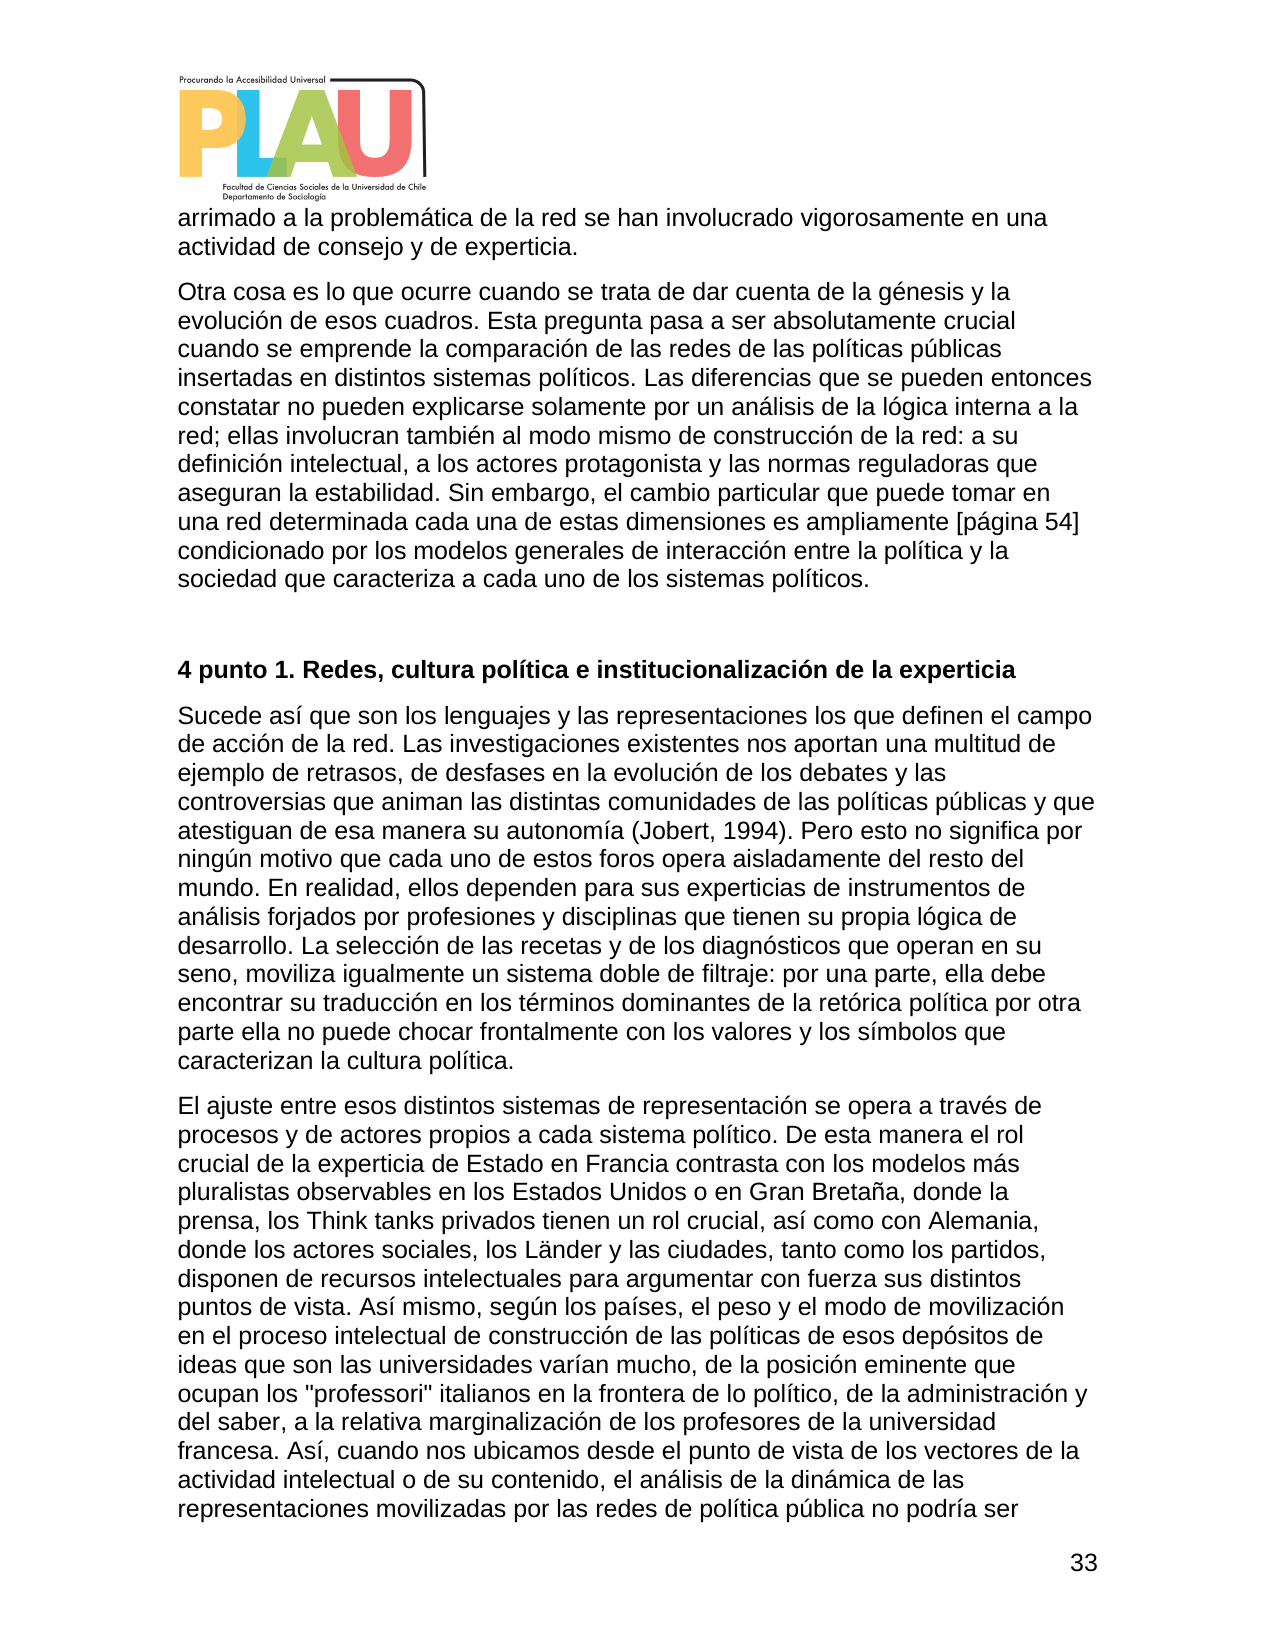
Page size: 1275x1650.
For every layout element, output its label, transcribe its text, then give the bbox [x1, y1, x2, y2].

text Otra cosa es lo que ocurre cuando se trata de dar cuenta de la génesis y la evolución de esos cuadros. Esta pregunta pasa a ser absolutamente crucial cuando se emprende la comparación de las redes de las políticas públicas insertadas en distintos sistemas políticos. Las diferencias que se pueden entonces constatar no pueden explicarse solamente por un análisis de la lógica interna a la red; ellas involucran también al modo mismo de construcción de la red: a su definición intelectual, a los actores protagonista y las normas reguladoras que aseguran la estabilidad. Sin embargo, el cambio particular que puede tomar en una red determinada cada una de estas dimensiones es ampliamente [página 54] condicionado por los modelos generales de interacción entre la política y la sociedad que caracteriza a cada uno de los sistemas políticos. [177, 277, 1098, 593]
picture [177, 73, 428, 203]
text 4 punto 1. Redes, cultura política e institucionalización de la experticia [177, 655, 1098, 684]
text Sucede así que son los lenguajes y las representaciones los que definen el campo de acción de la red. Las investigaciones existentes nos aportan una multitud de ejemplo de retrasos, de desfases en la evolución de los debates y las controversias que animan las distintas comunidades de las políticas públicas y que atestiguan de esa manera su autonomía (Jobert, 1994). Pero esto no significa por ningún motivo que cada uno de estos foros opera aisladamente del resto del mundo. En realidad, ellos dependen para sus experticias de instrumentos de análisis forjados por profesiones y disciplinas que tienen su propia lógica de desarrollo. La selección de las recetas y de los diagnósticos que operan en su seno, moviliza igualmente un sistema doble de filtraje: por una parte, ella debe encontrar su traducción en los términos dominantes de la retórica política por otra parte ella no puede chocar frontalmente con los valores y los símbolos que caracterizan la cultura política. [177, 701, 1098, 1074]
